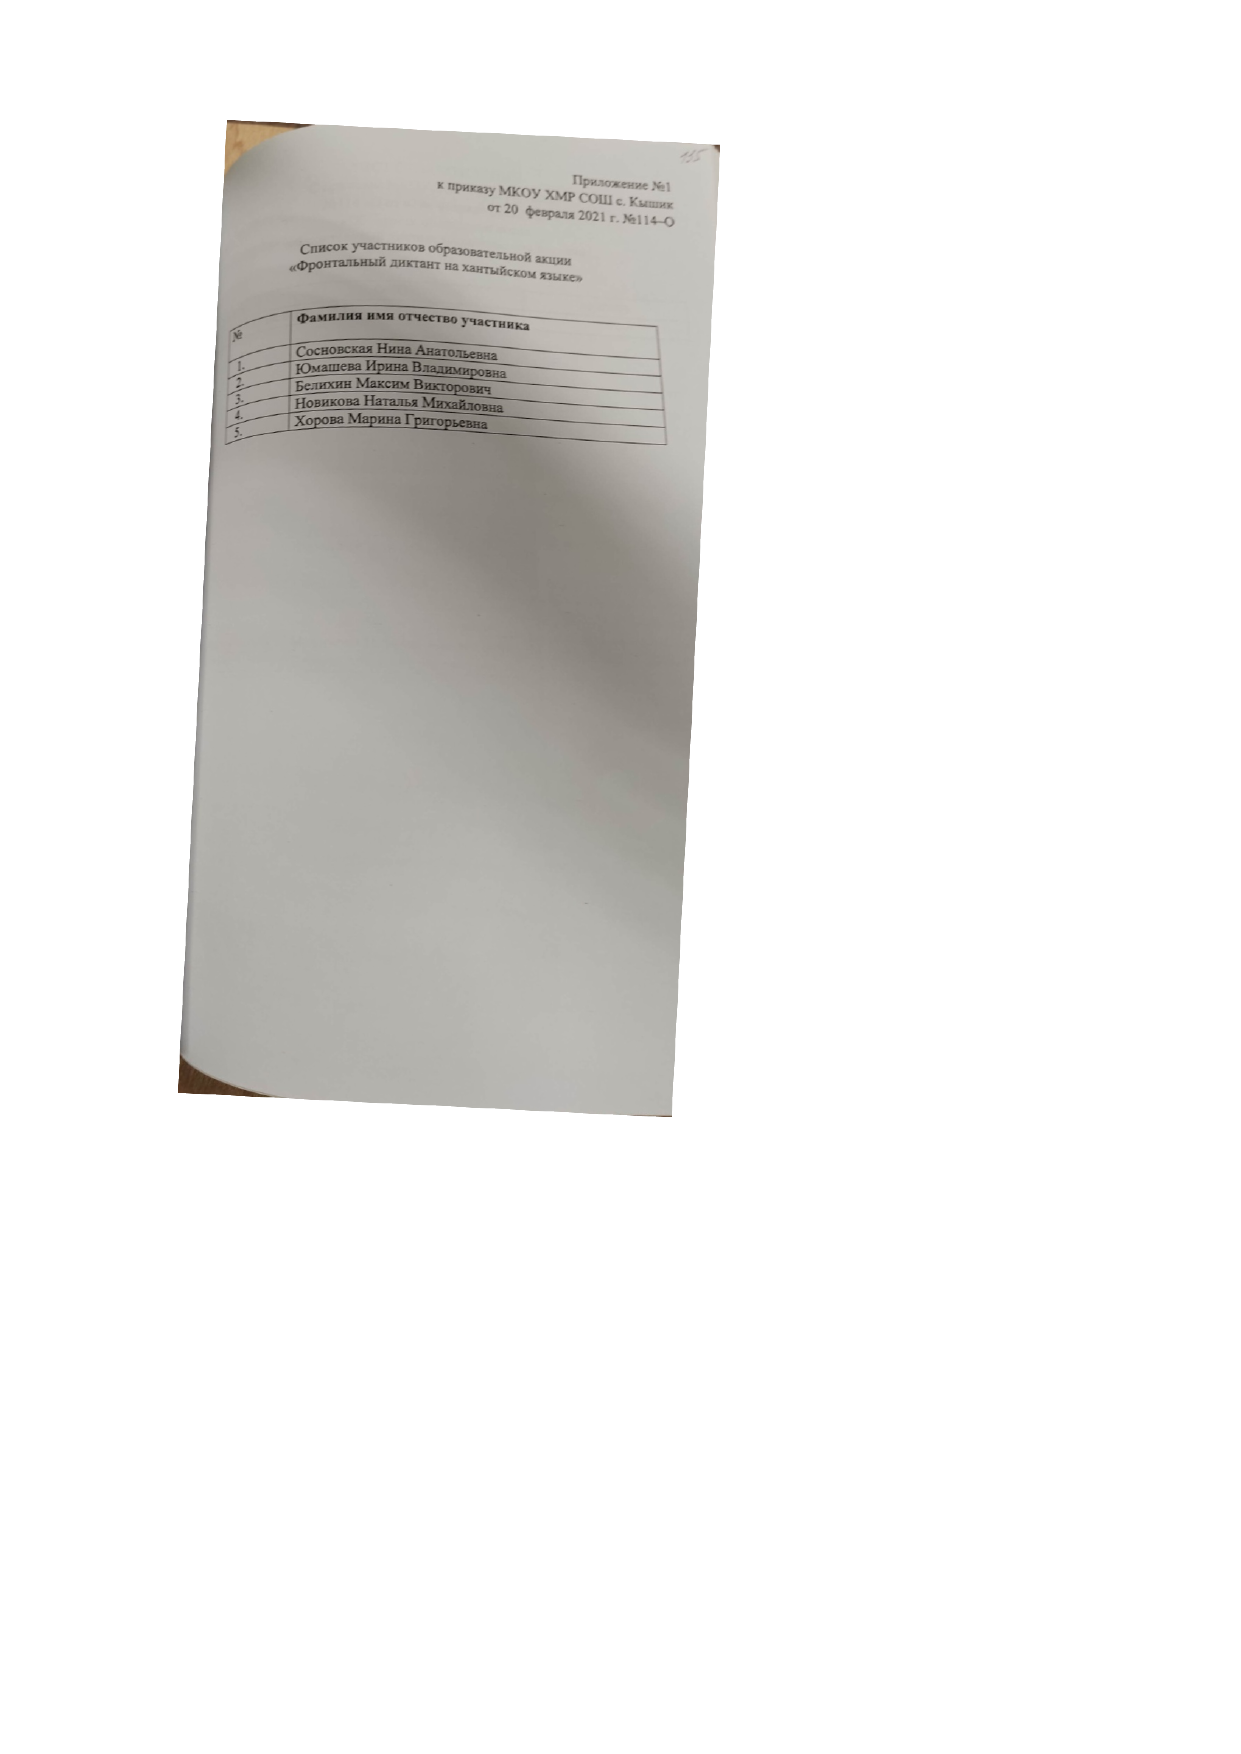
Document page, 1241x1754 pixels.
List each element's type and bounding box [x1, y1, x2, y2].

picture [178, 121, 720, 1116]
